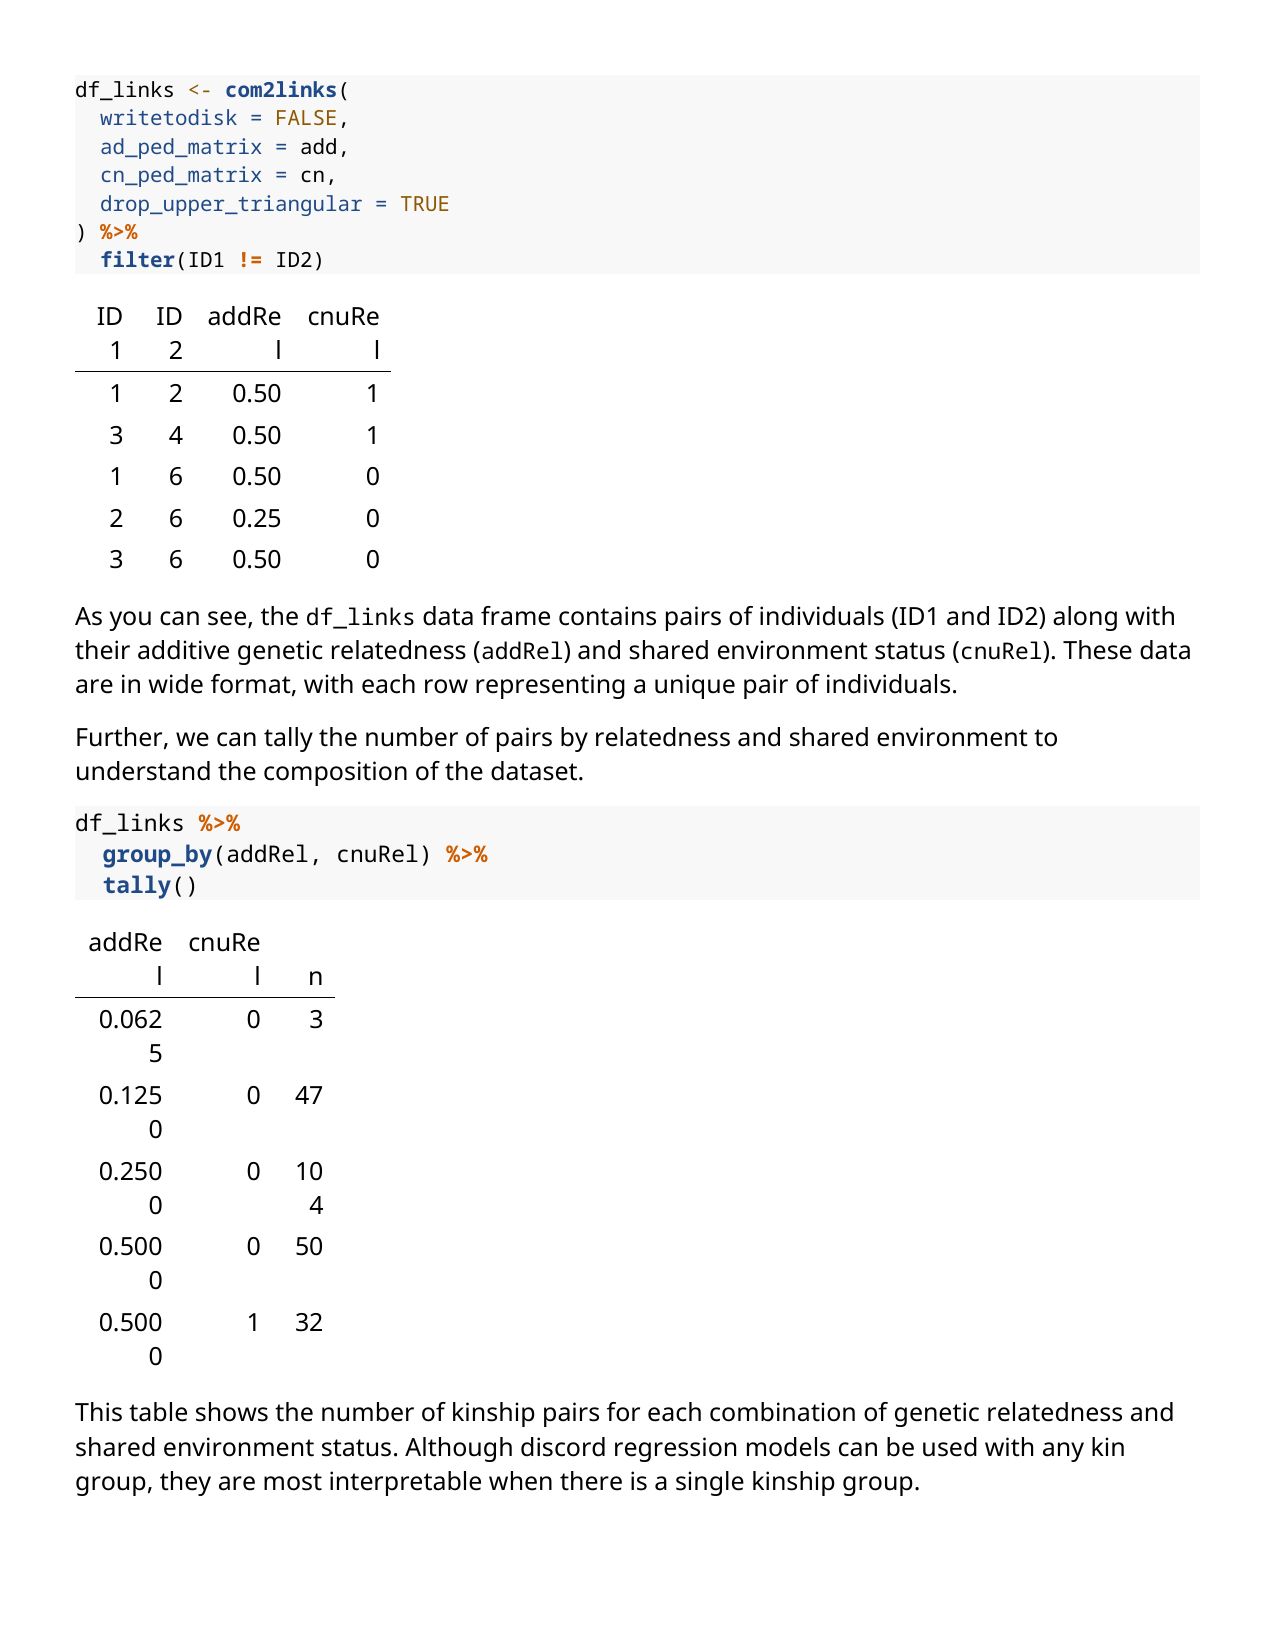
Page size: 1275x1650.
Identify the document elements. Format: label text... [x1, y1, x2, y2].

table_cell 4 [135, 414, 194, 455]
table_header n [272, 921, 334, 997]
table_cell 1 [75, 455, 134, 497]
text df_links <- com2links( writetodisk = FALSE, ad_ped_matrix = add, cn_ped_matrix = cn, drop_upper_triangular = TRUE ) %>% filter(ID1 != ID2) [75, 75, 1200, 274]
table_cell 0 [174, 1074, 272, 1149]
table_cell 104 [272, 1150, 334, 1225]
table_cell 0.50 [194, 455, 293, 497]
table_cell 6 [135, 538, 194, 580]
table_header ID2 [135, 295, 194, 371]
text This table shows the number of kinship pairs for each combination of genetic relatedness and shared environment status. Although discord regression models can be used with any kin group, they are most interpretable when there is a single kinship group. [75, 1395, 1200, 1497]
table_cell 0.25 [194, 497, 293, 538]
table_cell 0.50 [194, 538, 293, 580]
table_header cnuRel [293, 295, 391, 371]
table_cell 0.50 [194, 372, 293, 414]
text Further, we can tally the number of pairs by relatedness and shared environment to understand the composition of the dataset. [75, 719, 1200, 788]
text As you can see, the df_links data frame contains pairs of individuals (ID1 and ID2) along with their additive genetic relatedness (addRel) and shared environment status (cnuRel). These data are in wide format, with each row representing a unique pair of individuals. [75, 599, 1200, 701]
table_cell 0 [174, 1150, 272, 1225]
table_cell 0.5000 [75, 1225, 174, 1301]
table_header ID1 [75, 295, 134, 371]
table_header addRel [75, 921, 174, 997]
table_cell 0.1250 [75, 1074, 174, 1149]
table_header cnuRel [174, 921, 272, 997]
table_cell 47 [272, 1074, 334, 1149]
table_cell 3 [272, 998, 334, 1074]
table_cell 50 [272, 1225, 334, 1301]
table_cell 3 [75, 414, 134, 455]
table_cell 1 [75, 372, 134, 414]
text df_links %>% group_by(addRel, cnuRel) %>% tally() [199, 806, 1200, 900]
table_cell 32 [272, 1301, 334, 1376]
table_cell 6 [135, 497, 194, 538]
table_cell 0.5000 [75, 1301, 174, 1376]
table_cell 0.50 [194, 414, 293, 455]
table_cell 6 [135, 455, 194, 497]
table_cell 0.2500 [75, 1150, 174, 1225]
table_header addRel [194, 295, 293, 371]
table_cell 0.0625 [75, 998, 174, 1074]
table_cell 3 [75, 538, 134, 580]
table_cell 0 [293, 538, 391, 580]
table_cell 0 [174, 998, 272, 1074]
table_cell 0 [293, 497, 391, 538]
table_cell 1 [174, 1301, 272, 1376]
table_cell 2 [135, 372, 194, 414]
table_cell 1 [293, 414, 391, 455]
table_cell 0 [293, 455, 391, 497]
table_cell 1 [293, 372, 391, 414]
table_cell 0 [174, 1225, 272, 1301]
table_cell 2 [75, 497, 134, 538]
